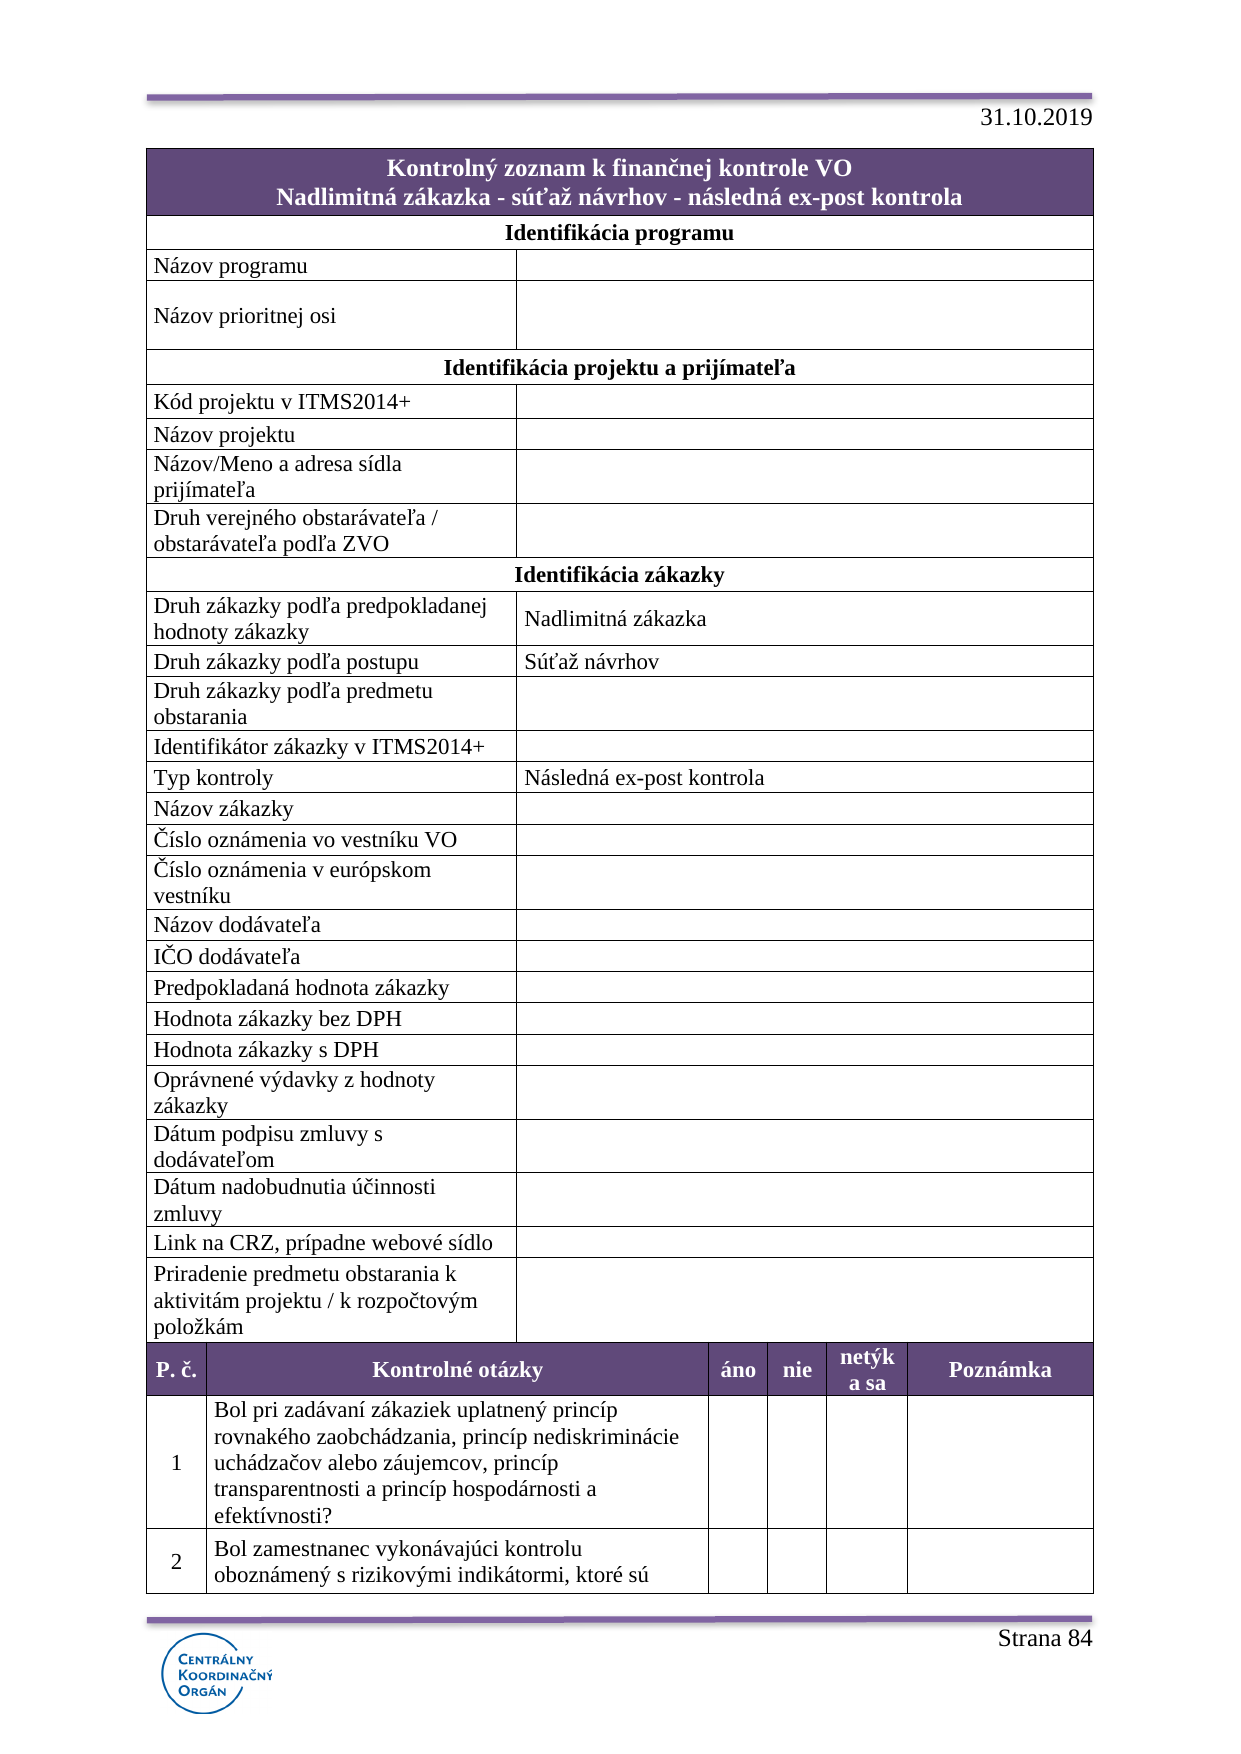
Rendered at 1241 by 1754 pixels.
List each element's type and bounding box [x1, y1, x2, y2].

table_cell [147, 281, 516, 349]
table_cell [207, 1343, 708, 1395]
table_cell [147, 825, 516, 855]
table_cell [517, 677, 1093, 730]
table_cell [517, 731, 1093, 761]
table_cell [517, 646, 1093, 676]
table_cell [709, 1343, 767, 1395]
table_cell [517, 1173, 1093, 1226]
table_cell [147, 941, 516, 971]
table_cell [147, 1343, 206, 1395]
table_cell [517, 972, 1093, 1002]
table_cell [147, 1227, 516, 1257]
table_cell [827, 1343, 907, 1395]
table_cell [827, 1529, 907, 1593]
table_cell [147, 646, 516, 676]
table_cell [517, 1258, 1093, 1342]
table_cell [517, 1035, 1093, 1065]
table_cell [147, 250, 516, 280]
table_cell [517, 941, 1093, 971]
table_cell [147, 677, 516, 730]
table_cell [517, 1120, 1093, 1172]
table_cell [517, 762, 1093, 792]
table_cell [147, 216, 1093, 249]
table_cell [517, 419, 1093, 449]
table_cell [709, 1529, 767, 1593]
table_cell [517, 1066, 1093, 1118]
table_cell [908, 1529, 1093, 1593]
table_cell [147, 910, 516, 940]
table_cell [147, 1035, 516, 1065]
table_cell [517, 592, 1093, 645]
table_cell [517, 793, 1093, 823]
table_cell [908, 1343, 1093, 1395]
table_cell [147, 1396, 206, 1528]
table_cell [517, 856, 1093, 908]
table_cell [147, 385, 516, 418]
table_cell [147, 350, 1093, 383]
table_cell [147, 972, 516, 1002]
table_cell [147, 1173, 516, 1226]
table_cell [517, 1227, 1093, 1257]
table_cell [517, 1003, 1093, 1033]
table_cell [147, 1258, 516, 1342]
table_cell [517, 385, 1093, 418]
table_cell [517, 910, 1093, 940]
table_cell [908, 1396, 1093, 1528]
picture [159, 1631, 272, 1713]
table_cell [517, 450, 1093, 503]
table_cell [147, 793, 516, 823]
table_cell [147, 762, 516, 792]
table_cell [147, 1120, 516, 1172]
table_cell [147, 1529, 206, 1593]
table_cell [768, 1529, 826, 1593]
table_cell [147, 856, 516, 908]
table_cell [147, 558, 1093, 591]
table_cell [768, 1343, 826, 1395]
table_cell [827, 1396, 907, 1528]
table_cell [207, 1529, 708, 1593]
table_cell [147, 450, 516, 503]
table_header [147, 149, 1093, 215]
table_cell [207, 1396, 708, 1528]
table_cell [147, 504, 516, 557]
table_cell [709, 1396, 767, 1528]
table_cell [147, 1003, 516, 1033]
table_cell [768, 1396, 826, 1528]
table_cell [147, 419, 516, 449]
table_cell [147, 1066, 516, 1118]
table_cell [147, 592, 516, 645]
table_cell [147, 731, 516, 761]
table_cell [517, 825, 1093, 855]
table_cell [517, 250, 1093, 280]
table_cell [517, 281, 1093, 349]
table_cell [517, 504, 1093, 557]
